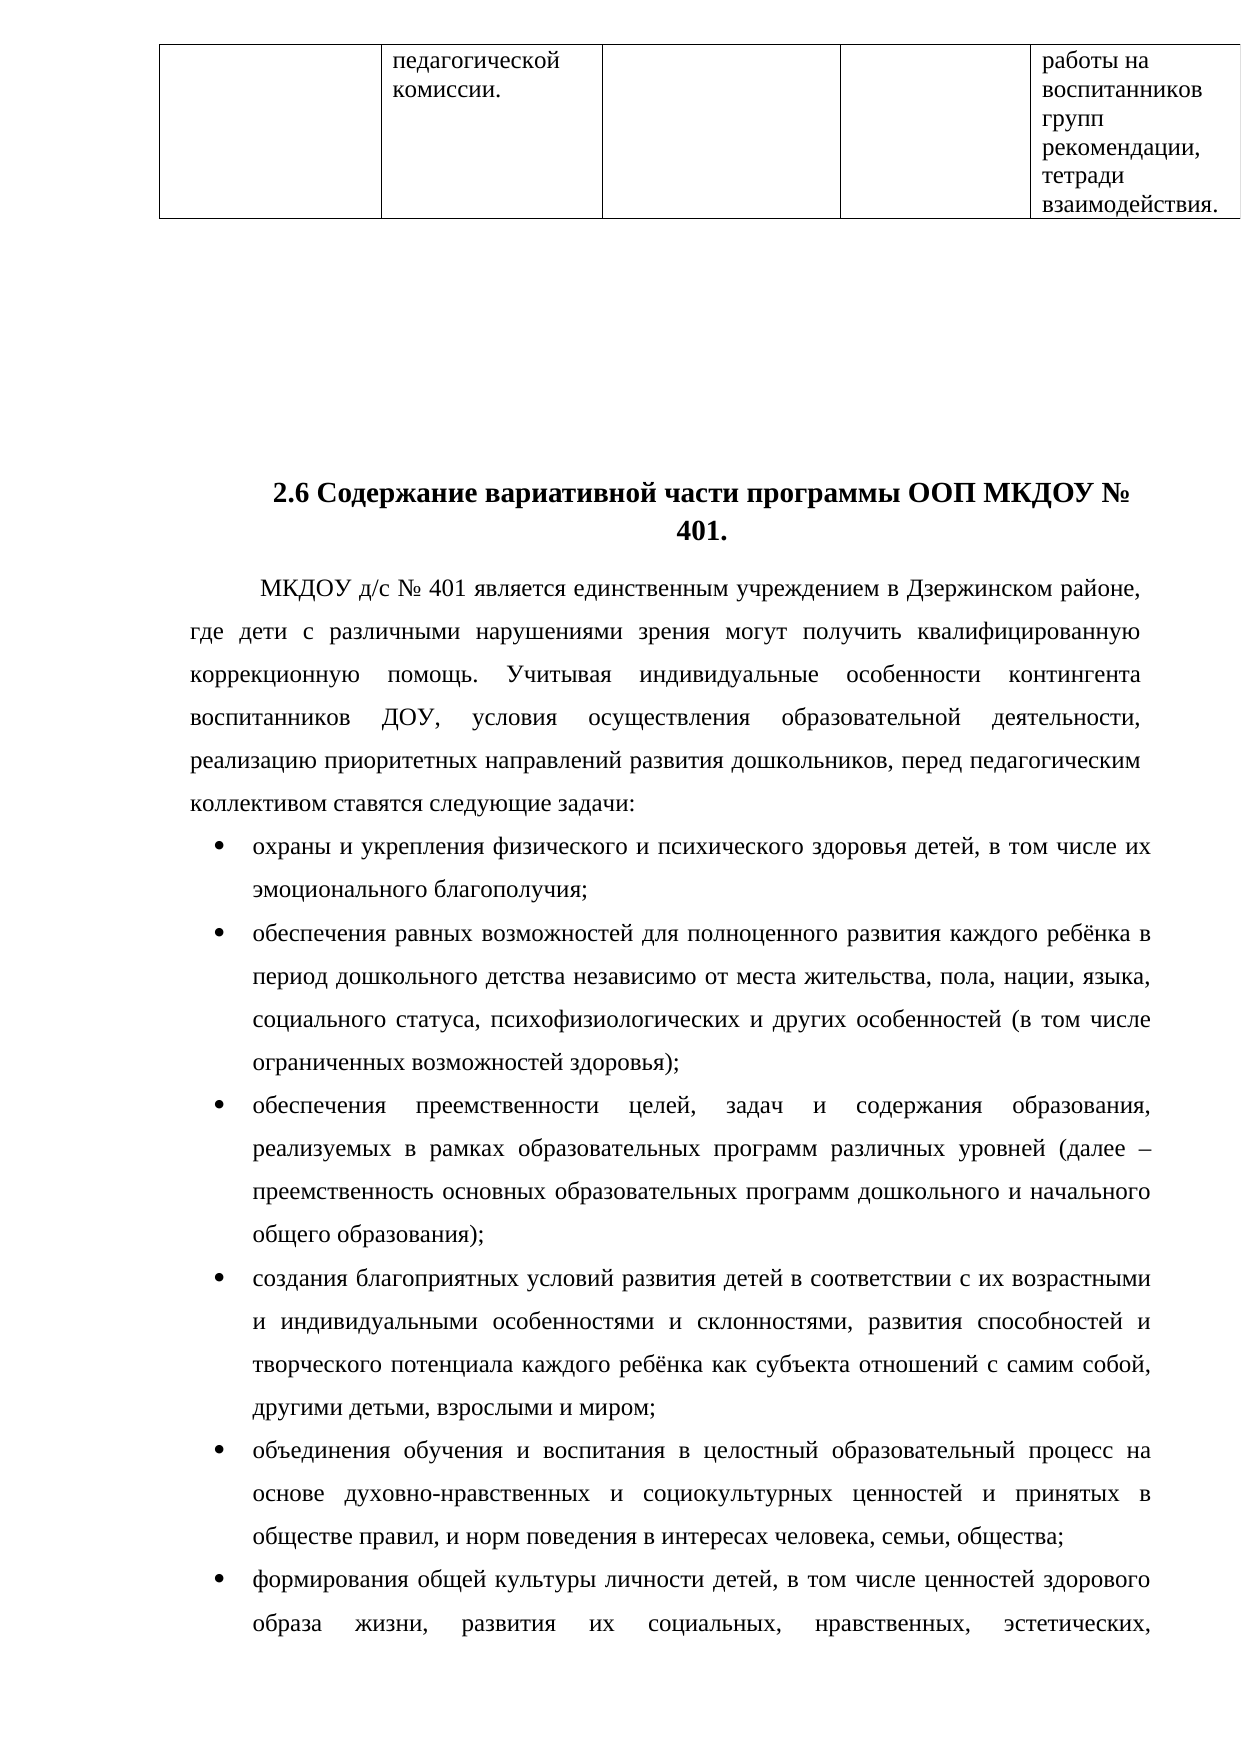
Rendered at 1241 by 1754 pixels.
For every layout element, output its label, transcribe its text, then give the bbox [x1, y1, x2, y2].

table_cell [1031, 45, 1240, 218]
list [215, 1564, 1152, 1636]
text МКДОУ д/с № 401 является единственным учреждением в Дзержинском районе, где дети с различными нарушениями зрения могут получить квалифицированную коррекционную помощь. Учитывая индивидуальные особенности контингента воспитанников ДОУ, условия осуществления образовательной деятельности, реализацию приоритетных направлений развития дошкольников, перед педагогическим коллективом ставятся следующие задачи: [190, 573, 1141, 817]
list обеспечения равных возможностей для полноценного развития каждого ребёнка в период дошкольного детства независимо от места жительства, пола, нации, языка, социального статуса, психофизиологических и других особенностей (в том числе ограниченных возможностей здоровья); [215, 918, 1152, 1076]
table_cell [841, 45, 1030, 218]
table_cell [382, 45, 602, 218]
list объединения обучения и воспитания в целостный образовательный процесс на основе духовно-нравственных и социокультурных ценностей и принятых в обществе правил, и норм поведения в интересах человека, семьи, общества; [215, 1435, 1152, 1550]
list 2.6 Содержание вариативной части программы ООП МКДОУ № 401. [252, 475, 1152, 547]
list создания благоприятных условий развития детей в соответствии с их возрастными и индивидуальными особенностями и склонностями, развития способностей и творческого потенциала каждого ребёнка как субъекта отношений с самим собой, другими детьми, взрослыми и миром; [215, 1263, 1152, 1421]
list обеспечения преемственности целей, задач и содержания образования, реализуемых в рамках образовательных программ различных уровней (далее – преемственность основных образовательных программ дошкольного и начального общего образования); [215, 1090, 1152, 1248]
list охраны и укрепления физического и психического здоровья детей, в том числе их эмоционального благополучия; [215, 831, 1152, 903]
table_cell [603, 45, 840, 218]
